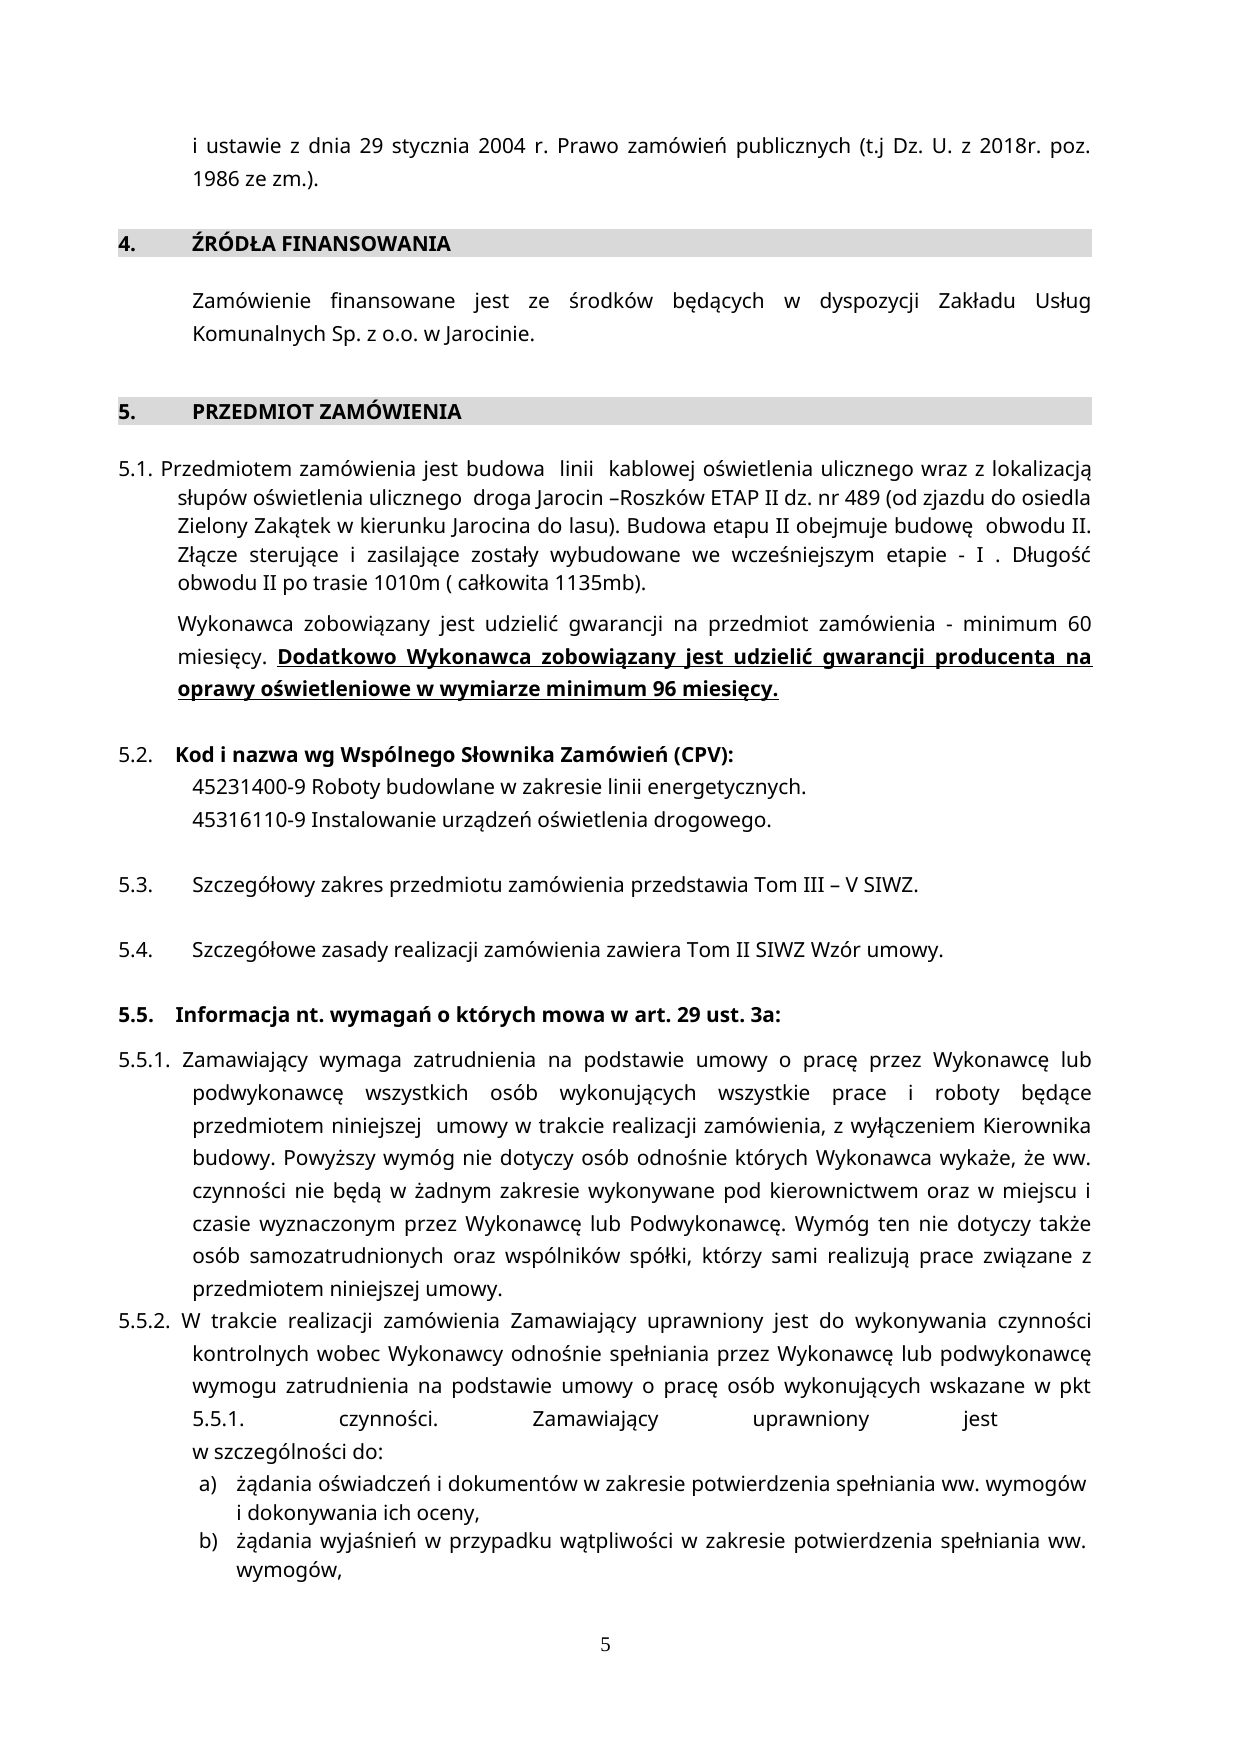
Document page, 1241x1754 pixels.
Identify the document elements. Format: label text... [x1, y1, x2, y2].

text Zamówienie finansowane jest ze środków będących w dyspozycji Zakładu Usług Komunalnych Sp. z o.o. w Jarocinie. [192, 287, 1092, 348]
list żądania wyjaśnień w przypadku wątpliwości w zakresie potwierdzenia spełniania ww. wymogów, [199, 1526, 1087, 1583]
text 5.5.2. W trakcie realizacji zamówienia Zamawiający uprawniony jest do wykonywania czynności kontrolnych wobec Wykonawcy odnośnie spełniania przez Wykonawcę lub podwykonawcę wymogu zatrudnienia na podstawie umowy o pracę osób wykonujących wskazane w pkt 5.5.1. czynności. Zamawiający uprawniony jest w szczególności do: [118, 1306, 1092, 1465]
text 5.5.1. Zamawiający wymaga zatrudnienia na podstawie umowy o pracę przez Wykonawcę lub podwykonawcę wszystkich osób wykonujących wszystkie prace i roboty będące przedmiotem niniejszej umowy w trakcie realizacji zamówienia, z wyłączeniem Kierownika budowy. Powyższy wymóg nie dotyczy osób odnośnie których Wykonawca wykaże, że ww. czynności nie będą w żadnym zakresie wykonywane pod kierownictwem oraz w miejscu i czasie wyznaczonym przez Wykonawcę lub Podwykonawcę. Wymóg ten nie dotyczy także osób samozatrudnionych oraz wspólników spółki, którzy sami realizują prace związane z przedmiotem niniejszej umowy. [118, 1046, 1092, 1302]
text 5.4. Szczegółowe zasady realizacji zamówienia zawiera Tom II SIWZ Wzór umowy. [118, 935, 1092, 964]
text 5.2. Kod i nazwa wg Wspólnego Słownika Zamówień (CPV): [118, 740, 1092, 768]
text 4. ŹRÓDŁA FINANSOWANIA [118, 229, 1092, 257]
list żądania oświadczeń i dokumentów w zakresie potwierdzenia spełniania ww. wymogów i dokonywania ich oceny, [199, 1469, 1087, 1526]
text 45231400-9 Roboty budowlane w zakresie linii energetycznych. [192, 772, 1092, 801]
text 5.5. Informacja nt. wymagań o których mowa w art. 29 ust. 3a: [118, 1001, 1092, 1029]
text 5. PRZEDMIOT ZAMÓWIENIA [118, 397, 1092, 425]
text 5.1. Przedmiotem zamówienia jest budowa linii kablowej oświetlenia ulicznego wraz z lokalizacją słupów oświetlenia ulicznego droga Jarocin –Roszków ETAP II dz. nr 489 (od zjazdu do osiedla Zielony Zakątek w kierunku Jarocina do lasu). Budowa etapu II obejmuje budowę obwodu II. Złącze sterujące i zasilające zostały wybudowane we wcześniejszym etapie - I . Długość obwodu II po trasie 1010m ( całkowita 1135mb). [118, 454, 1092, 597]
text Wykonawca zobowiązany jest udzielić gwarancji na przedmiot zamówienia - minimum 60 miesięcy. Dodatkowo Wykonawca zobowiązany jest udzielić gwarancji producenta na oprawy oświetleniowe w wymiarze minimum 96 miesięcy. [177, 609, 1092, 703]
text 45316110-9 Instalowanie urządzeń oświetlenia drogowego. [192, 805, 1092, 833]
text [192, 131, 1092, 192]
text 5.3. Szczegółowy zakres przedmiotu zamówienia przedstawia Tom III – V SIWZ. [118, 870, 1092, 898]
